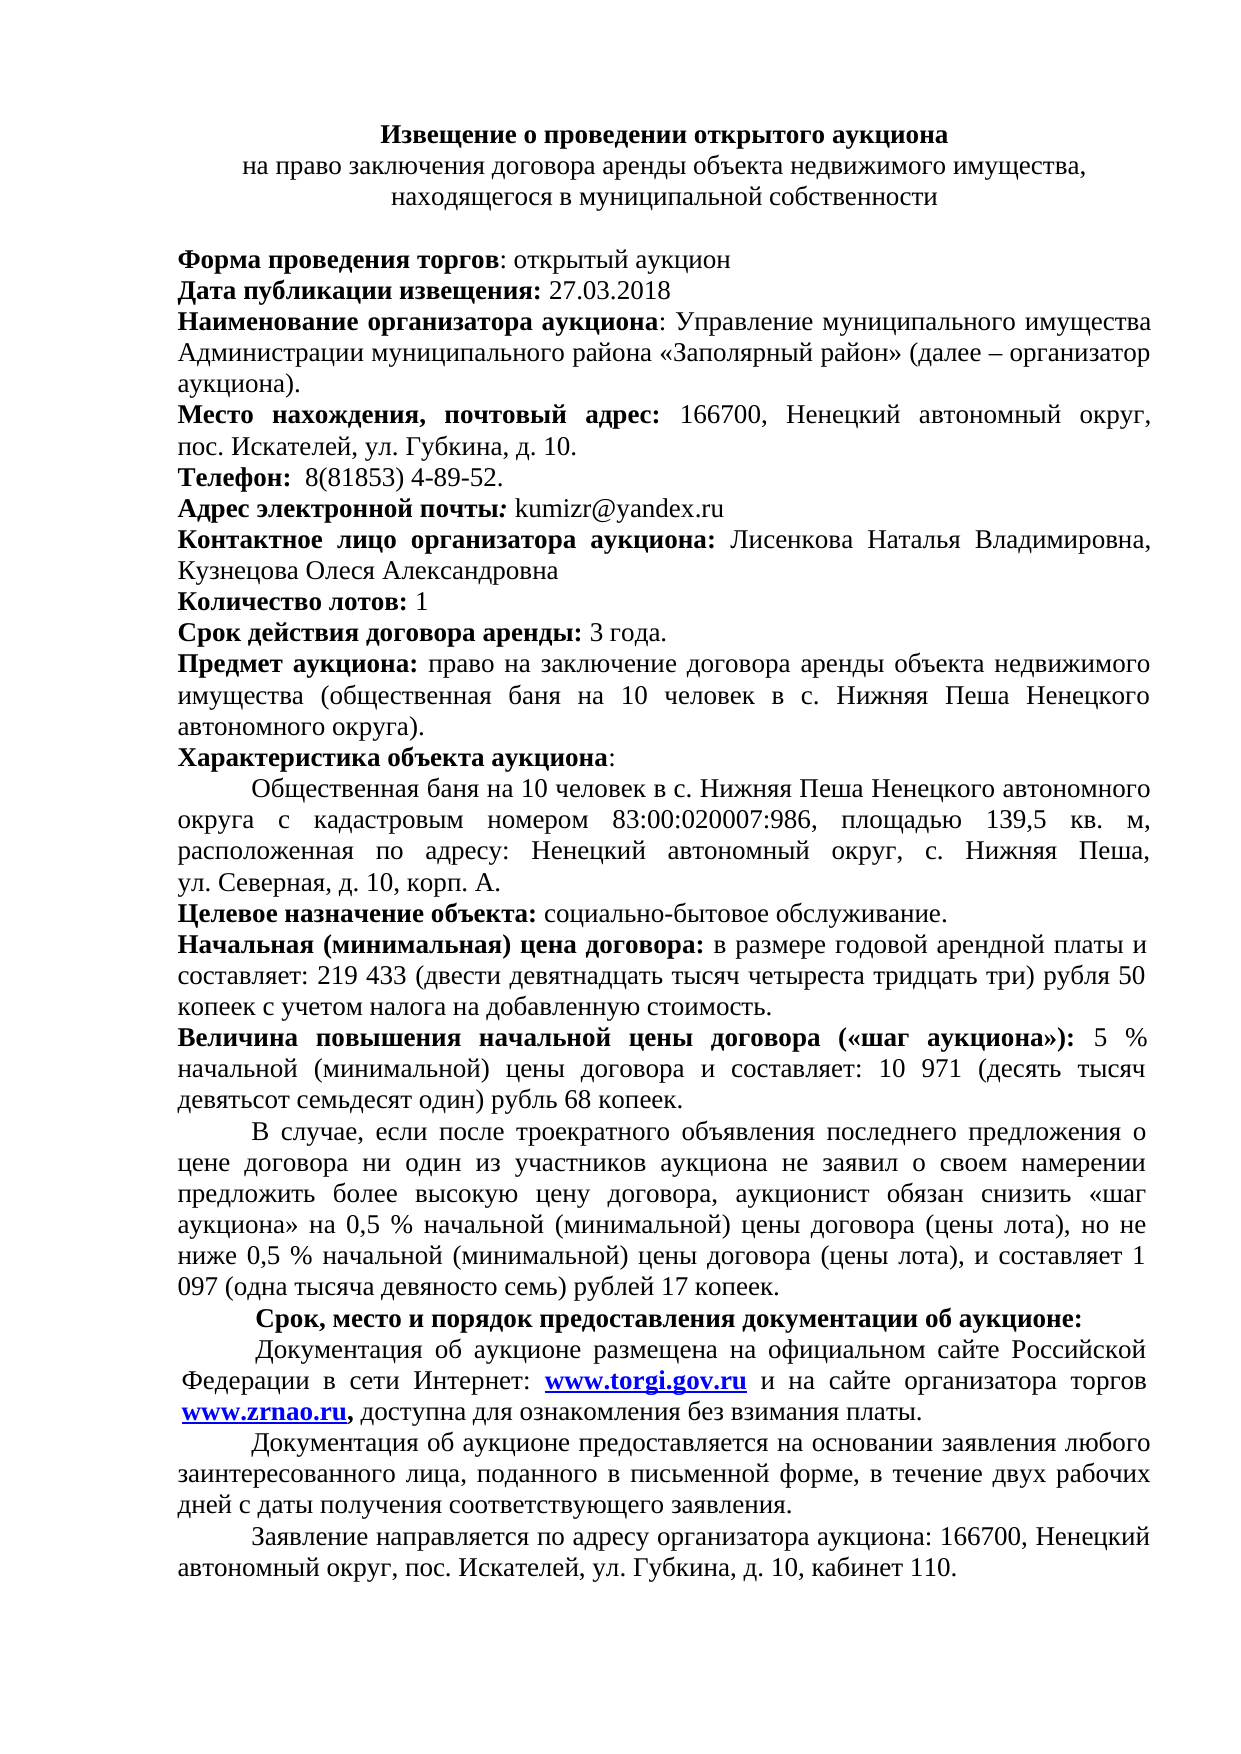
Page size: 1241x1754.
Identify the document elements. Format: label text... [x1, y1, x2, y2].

text Форма проведения торгов: открытый аукцион [177, 243, 1152, 274]
text В случае, если после троекратного объявления последнего предложения о цене договора ни один из участников аукциона не заявил о своем намерении предложить более высокую цену договора, аукционист обязан снизить «шаг аукциона» на 0,5 % начальной (минимальной) цены договора (цены лота), но не ниже 0,5 % начальной (минимальной) цены договора (цены лота), и составляет 1 097 (одна тысяча девяносто семь) рублей 17 копеек. [177, 1115, 1147, 1302]
text Характеристика объекта аукциона: [177, 741, 1152, 772]
text Целевое назначение объекта: социально-бытовое обслуживание. [177, 897, 1147, 928]
text Предмет аукциона: право на заключение договора аренды объекта недвижимого имущества (общественная баня на 10 человек в с. Нижняя Пеша Ненецкого автономного округа). [177, 648, 1152, 741]
text Начальная (минимальная) цена договора: в размере годовой арендной платы и составляет: 219 433 (двести девятнадцать тысяч четыреста тридцать три) рубля 50 копеек с учетом налога на добавленную стоимость. [177, 928, 1147, 1021]
text Величина повышения начальной цены договора («шаг аукциона»): 5 % начальной (минимальной) цены договора и составляет: 10 971 (десять тысяч девятьсот семьдесят один) рубль 68 копеек. [177, 1021, 1147, 1115]
text Количество лотов: 1 [177, 585, 1152, 616]
text Документация об аукционе размещена на официальном сайте Российской Федерации в сети Интернет: www.torgi.gov.ru и на сайте организатора торгов www.zrnao.ru, доступна для ознакомления без взимания платы. [181, 1333, 1147, 1426]
text Заявление направляется по адресу организатора аукциона: 166700, Ненецкий автономный округ, пос. Искателей, ул. Губкина, д. 10, кабинет 110. [177, 1520, 1152, 1582]
text Место нахождения, почтовый адрес: 166700, Ненецкий автономный округ, пос. Искателей, ул. Губкина, д. 10. [177, 398, 1152, 461]
text на право заключения договора аренды объекта недвижимого имущества, находящегося в муниципальной собственности [177, 149, 1152, 212]
text Извещение о проведении открытого аукциона [177, 118, 1152, 149]
text Контактное лицо организатора аукциона: Лисенкова Наталья Владимировна, Кузнецова Олеся Александровна [177, 523, 1152, 585]
text Наименование организатора аукциона: Управление муниципального имущества Администрации муниципального района «Заполярный район» (далее – организатор аукциона). [177, 305, 1152, 398]
text Документация об аукционе предоставляется на основании заявления любого заинтересованного лица, поданного в письменной форме, в течение двух рабочих дней с даты получения соответствующего заявления. [177, 1426, 1152, 1520]
text Адрес электронной почты: kumizr@yandex.ru [177, 492, 1152, 523]
text Дата публикации извещения: 27.03.2018 [177, 274, 1152, 305]
text Срок, место и порядок предоставления документации об аукционе: [181, 1302, 1147, 1333]
text Телефон: 8(81853) 4-89-52. [177, 461, 1152, 492]
text Общественная баня на 10 человек в с. Нижняя Пеша Ненецкого автономного округа с кадастровым номером 83:00:020007:986, площадью 139,5 кв. м, расположенная по адресу: Ненецкий автономный округ, с. Нижняя Пеша, ул. Северная, д. 10, корп. А. [177, 772, 1152, 897]
text Срок действия договора аренды: 3 года. [177, 616, 1152, 648]
